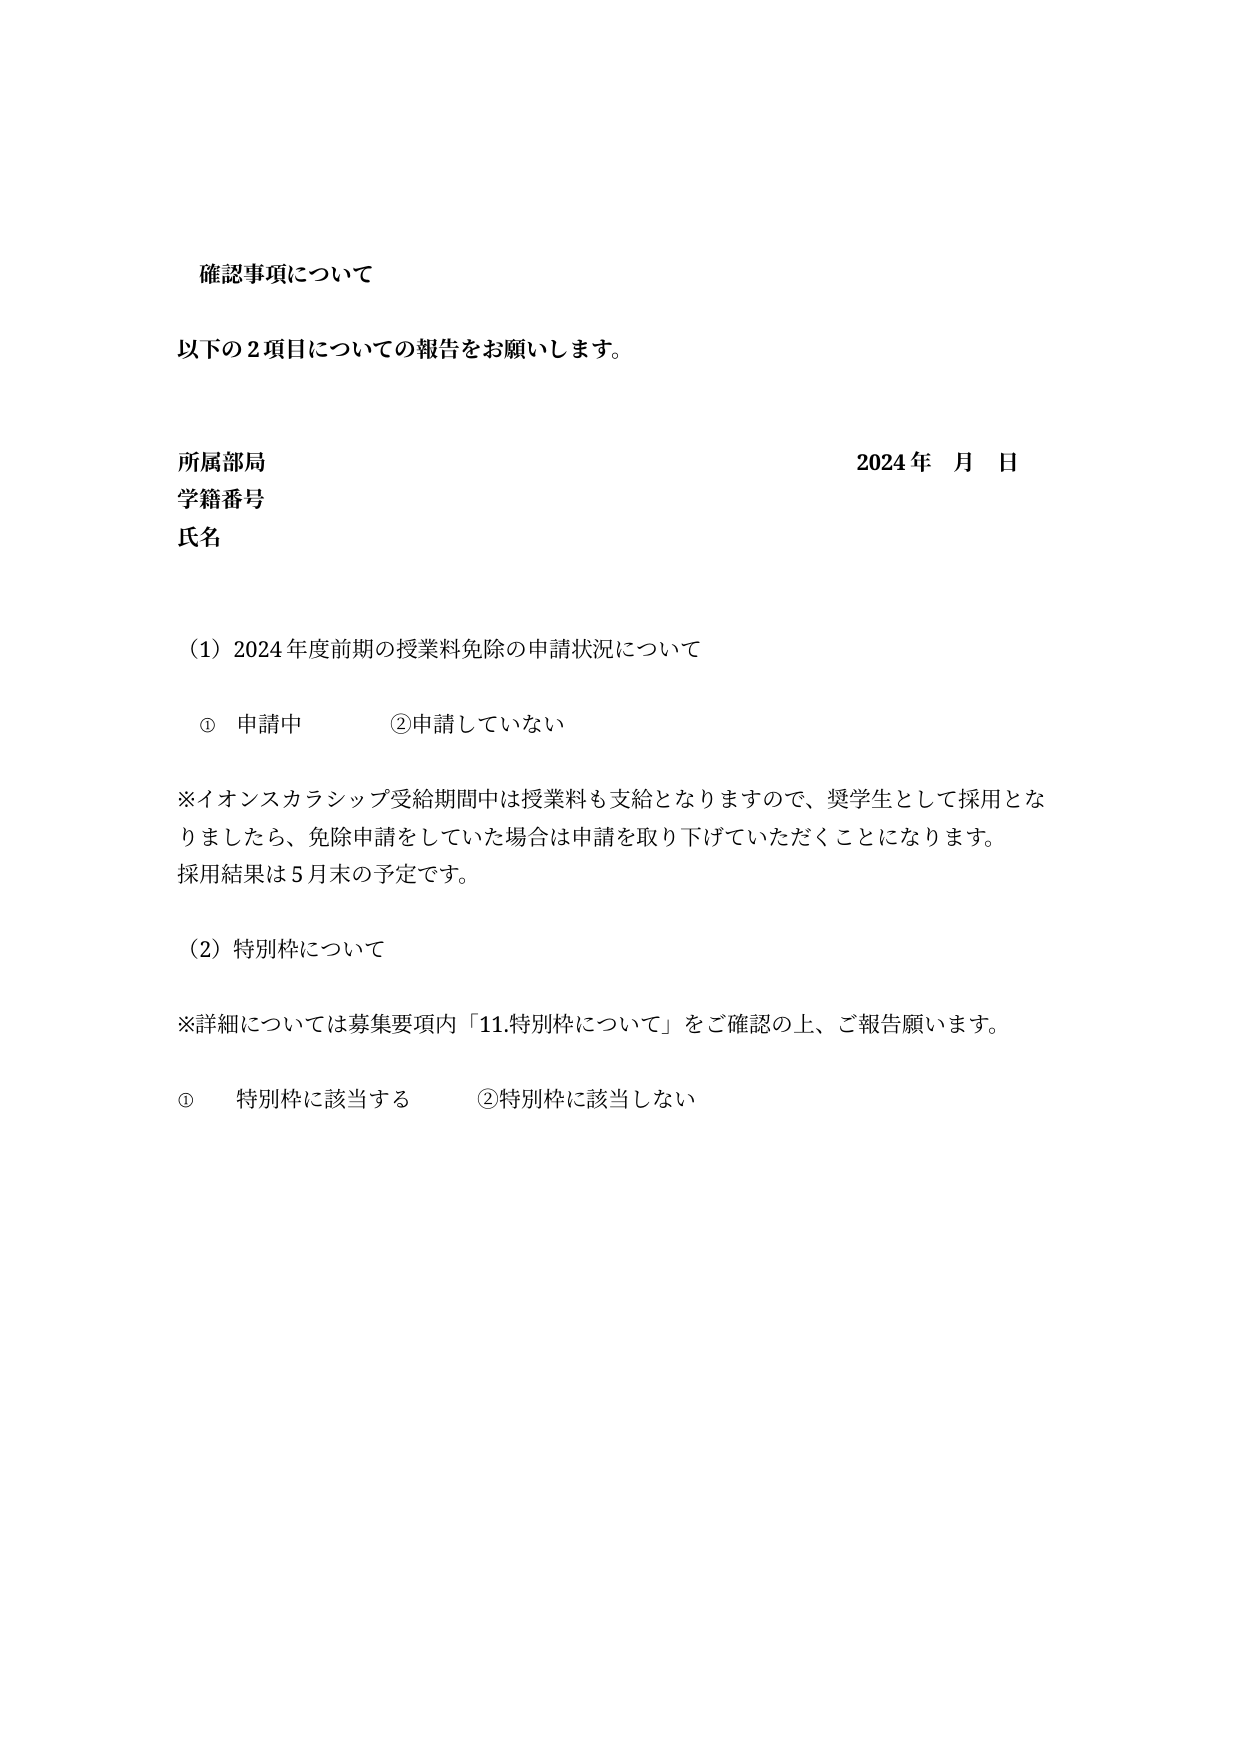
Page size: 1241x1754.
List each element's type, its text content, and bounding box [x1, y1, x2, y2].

text 採用結果は5月末の予定です。 [177, 854, 1063, 892]
list 申請中 ②申請していない [199, 704, 1063, 742]
text 確認事項について [177, 254, 1063, 292]
text ※詳細については募集要項内「11.特別枠について」をご確認の上、ご報告願います。 [177, 1004, 1063, 1042]
text 氏名 [177, 517, 1063, 554]
list 特別枠に該当する ②特別枠に該当しない [177, 1079, 1063, 1117]
text （2）特別枠について [177, 929, 1063, 967]
text 以下の2項目についての報告をお願いします。 [177, 329, 1063, 367]
text ※イオンスカラシップ受給期間中は授業料も支給となりますので、奨学生として採用となりましたら、免除申請をしていた場合は申請を取り下げていただくことになります。 [177, 779, 1063, 854]
text 学籍番号 [177, 479, 1063, 517]
text （1）2024年度前期の授業料免除の申請状況について [177, 629, 1063, 667]
text 所属部局 2024年 月 日 [177, 442, 1019, 479]
